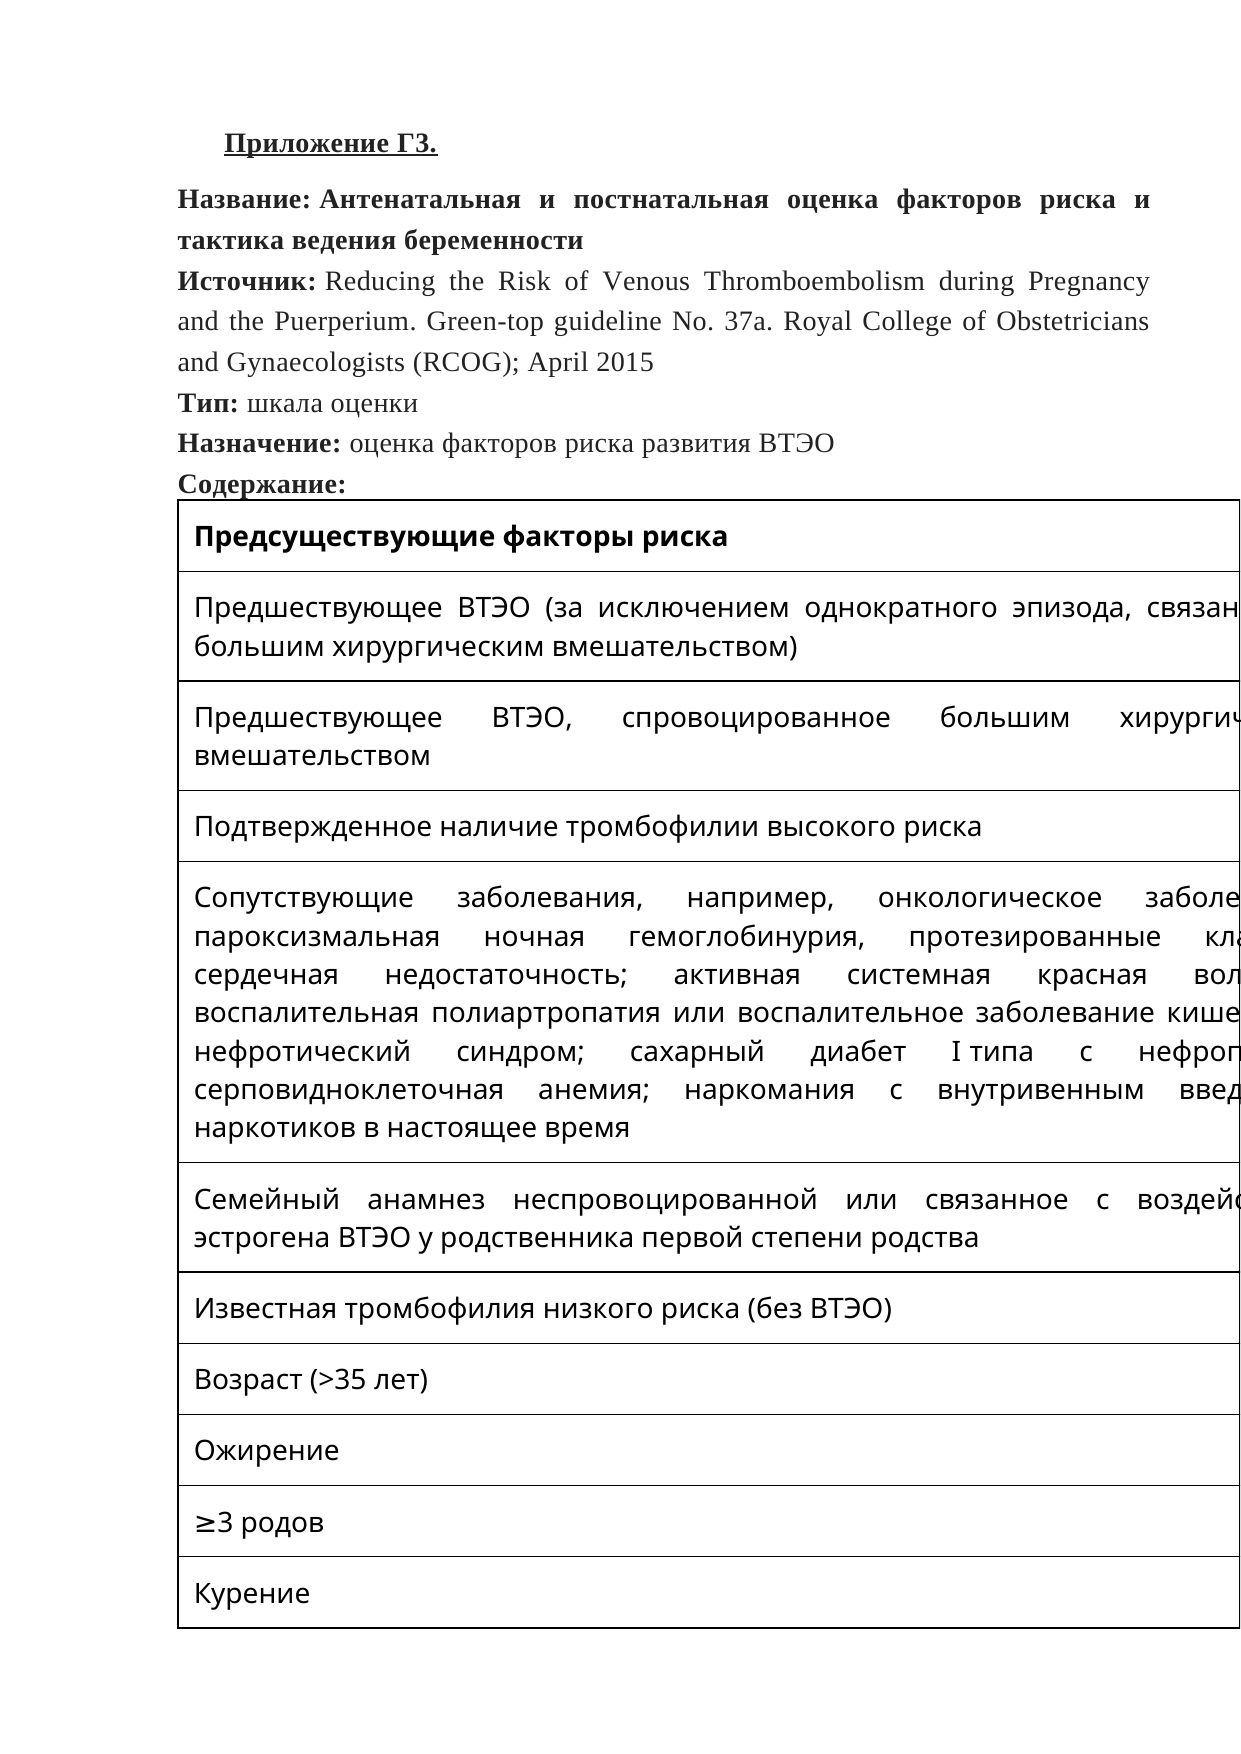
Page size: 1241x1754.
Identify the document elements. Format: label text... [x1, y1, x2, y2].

text Приложение Г3. [224, 118, 1105, 159]
table_cell Семейный анамнез неспровоцированной или связанное с воздействием эстрогена ВТЭО у родственника первой степени родства [179, 1163, 1239, 1271]
table_cell Ожирение [179, 1415, 1239, 1485]
text Содержание: [177, 459, 1152, 499]
table_cell Предшествующее ВТЭО (за исключением однократного эпизода, связанного с большим хирургическим вмешательством) [179, 572, 1239, 680]
text Назначение: оценка факторов риска развития ВТЭО [177, 418, 1152, 459]
table_cell Известная тромбофилия низкого риска (без ВТЭО) [179, 1273, 1239, 1342]
table_header Предсуществующие факторы риска [179, 501, 1239, 571]
table_cell Курение [179, 1557, 1239, 1627]
table_cell ≥3 родов [179, 1486, 1239, 1556]
table_cell Сопутствующие заболевания, например, онкологическое заболевание; пароксизмальная ночная гемоглобинурия, протезированные клапаны, сердечная недостаточность; активная системная красная волчанка, воспалительная полиартропатия или воспалительное заболевание кишечника; нефротический синдром; сахарный диабет I типа с нефропатией; серповидноклеточная анемия; наркомания с внутривенным введением наркотиков в настоящее время [179, 862, 1239, 1162]
table_cell Возраст (>35 лет) [179, 1344, 1239, 1413]
table_cell Подтвержденное наличие тромбофилии высокого риска [179, 791, 1239, 861]
text Источник: Reducing the Risk of Venous Thromboembolism during Pregnancy and the Puerperium. Green-top guideline No. 37a. Royal College of Obstetricians and Gynaecologists (RCOG); April 2015 [177, 256, 1152, 377]
text Название: Антенатальная и постнатальная оценка факторов риска и тактика ведения беременности [177, 174, 1152, 256]
table_cell Предшествующее ВТЭО, спровоцированное большим хирургическим вмешательством [179, 682, 1239, 789]
text Тип: шкала оценки [177, 377, 1152, 418]
